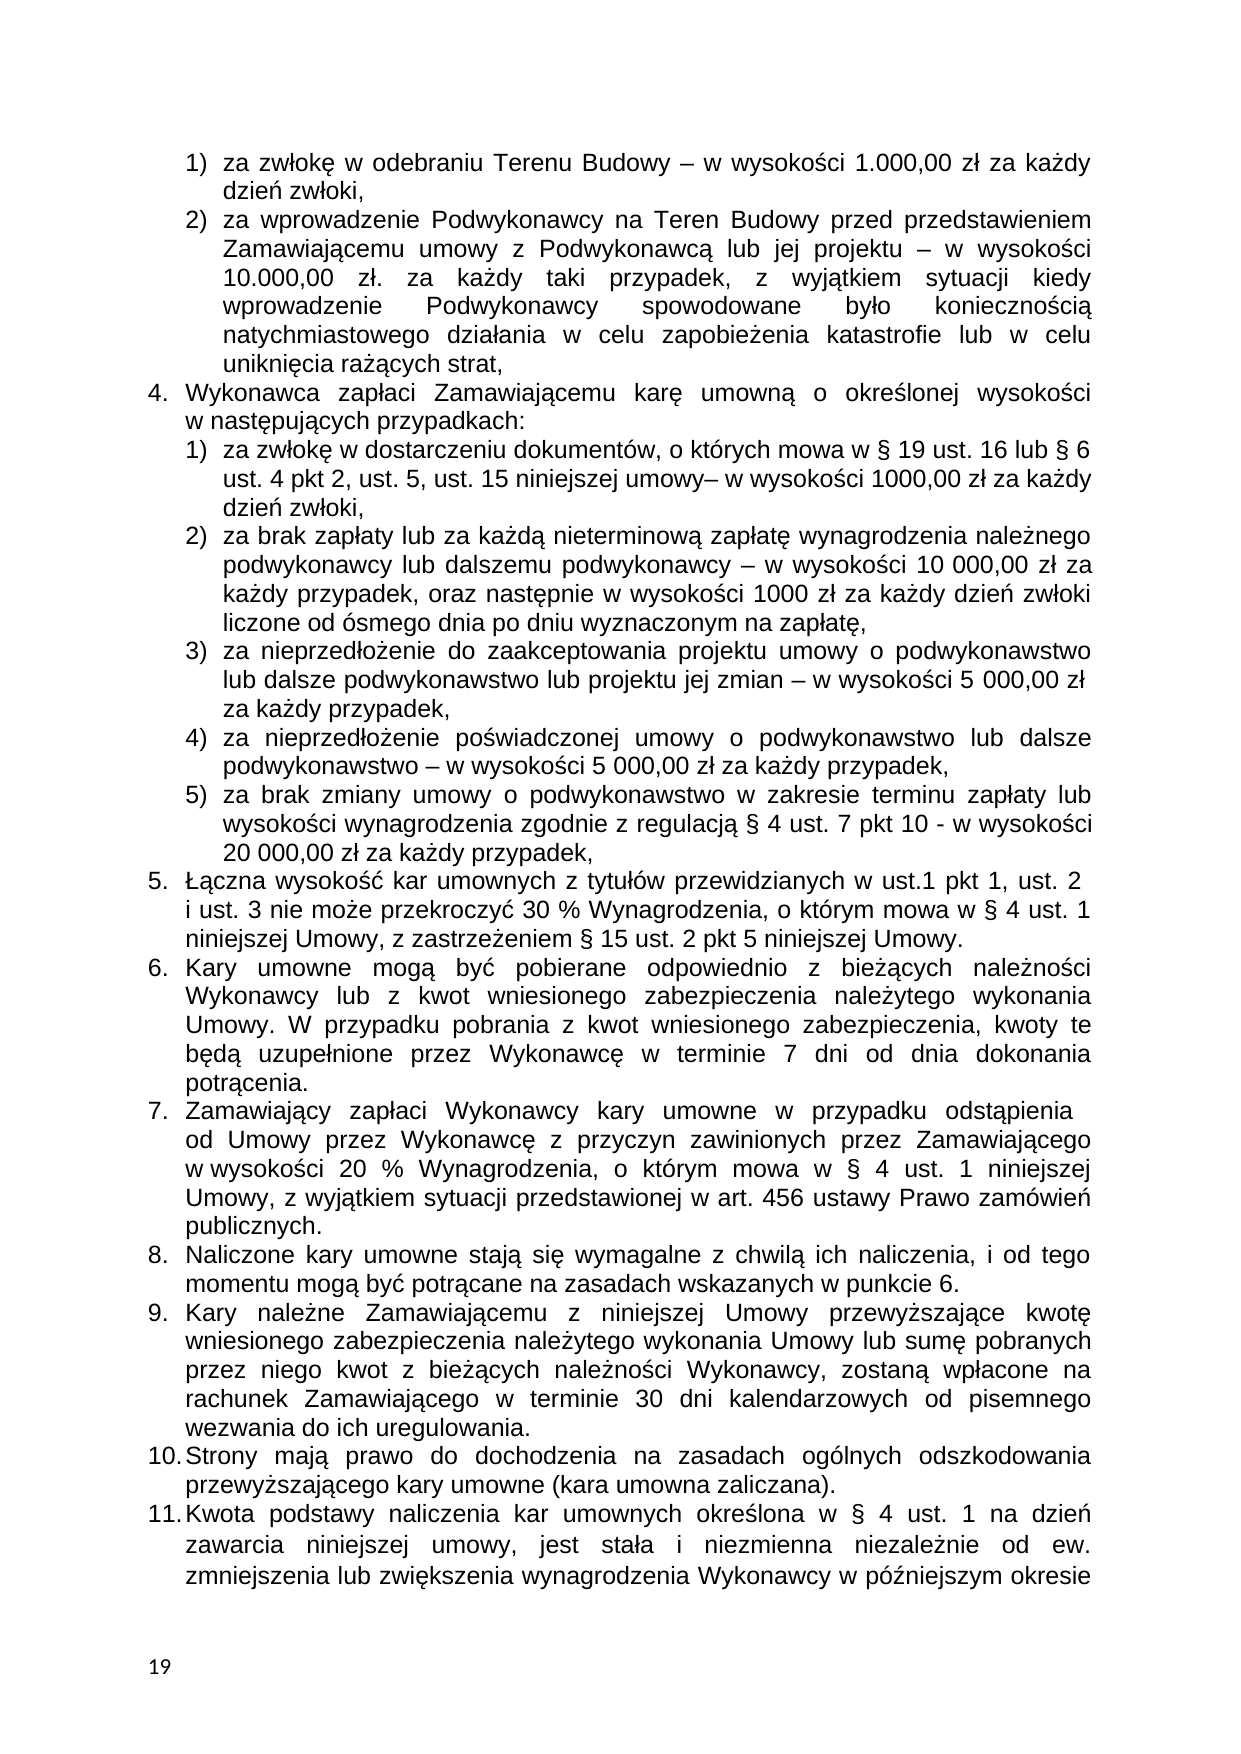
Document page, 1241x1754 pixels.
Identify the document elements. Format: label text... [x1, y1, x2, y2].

list Zamawiający zapłaci Wykonawcy kary umowne w przypadku odstąpienia od Umowy przez Wykonawcę z przyczyn zawinionych przez Zamawiającego w wysokości 20 % Wynagrodzenia, o którym mowa w § 4 ust. 1 niniejszej Umowy, z wyjątkiem sytuacji przedstawionej w art. 456 ustawy Prawo zamówień publicznych. [148, 1096, 1093, 1240]
list Kary umowne mogą być pobierane odpowiednio z bieżących należności Wykonawcy lub z kwot wniesionego zabezpieczenia należytego wykonania Umowy. W przypadku pobrania z kwot wniesionego zabezpieczenia, kwoty te będą uzupełnione przez Wykonawcę w terminie 7 dni od dnia dokonania potrącenia. [148, 953, 1093, 1096]
list za brak zapłaty lub za każdą nieterminową zapłatę wynagrodzenia należnego podwykonawcy lub dalszemu podwykonawcy – w wysokości 10 000,00 zł za każdy przypadek, oraz następnie w wysokości 1000 zł za każdy dzień zwłoki liczone od ósmego dnia po dniu wyznaczonym na zapłatę, [185, 521, 1093, 636]
list Kary należne Zamawiającemu z niniejszej Umowy przewyższające kwotę wniesionego zabezpieczenia należytego wykonania Umowy lub sumę pobranych przez niego kwot z bieżących należności Wykonawcy, zostaną wpłacone na rachunek Zamawiającego w terminie 30 dni kalendarzowych od pisemnego wezwania do ich uregulowania. [148, 1298, 1093, 1441]
list za zwłokę w odebraniu Terenu Budowy – w wysokości 1.000,00 zł za każdy dzień zwłoki, [185, 148, 1093, 205]
list za brak zmiany umowy o podwykonawstwo w zakresie terminu zapłaty lub wysokości wynagrodzenia zgodnie z regulacją § 4 ust. 7 pkt 10 - w wysokości 20 000,00 zł za każdy przypadek, [185, 780, 1093, 866]
list za zwłokę w dostarczeniu dokumentów, o których mowa w § 19 ust. 16 lub § 6 ust. 4 pkt 2, ust. 5, ust. 15 niniejszej umowy– w wysokości 1000,00 zł za każdy dzień zwłoki, [185, 435, 1093, 521]
list Wykonawca zapłaci Zamawiającemu karę umowną o określonej wysokości w następujących przypadkach: [148, 378, 1093, 435]
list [148, 1499, 1093, 1590]
list Łączna wysokość kar umownych z tytułów przewidzianych w ust.1 pkt 1, ust. 2 i ust. 3 nie może przekroczyć 30 % Wynagrodzenia, o którym mowa w § 4 ust. 1 niniejszej Umowy, z zastrzeżeniem § 15 ust. 2 pkt 5 niniejszej Umowy. [148, 866, 1093, 953]
list za nieprzedłożenie poświadczonej umowy o podwykonawstwo lub dalsze podwykonawstwo – w wysokości 5 000,00 zł za każdy przypadek, [185, 723, 1093, 780]
list za wprowadzenie Podwykonawcy na Teren Budowy przed przedstawieniem Zamawiającemu umowy z Podwykonawcą lub jej projektu – w wysokości 10.000,00 zł. za każdy taki przypadek, z wyjątkiem sytuacji kiedy wprowadzenie Podwykonawcy spowodowane było koniecznością natychmiastowego działania w celu zapobieżenia katastrofie lub w celu uniknięcia rażących strat, [185, 205, 1093, 378]
list Naliczone kary umowne stają się wymagalne z chwilą ich naliczenia, i od tego momentu mogą być potrącane na zasadach wskazanych w punkcie 6. [148, 1240, 1093, 1298]
list Strony mają prawo do dochodzenia na zasadach ogólnych odszkodowania przewyższającego kary umowne (kara umowna zaliczana). [148, 1441, 1093, 1499]
list za nieprzedłożenie do zaakceptowania projektu umowy o podwykonawstwo lub dalsze podwykonawstwo lub projektu jej zmian – w wysokości 5 000,00 zł za każdy przypadek, [185, 636, 1093, 723]
